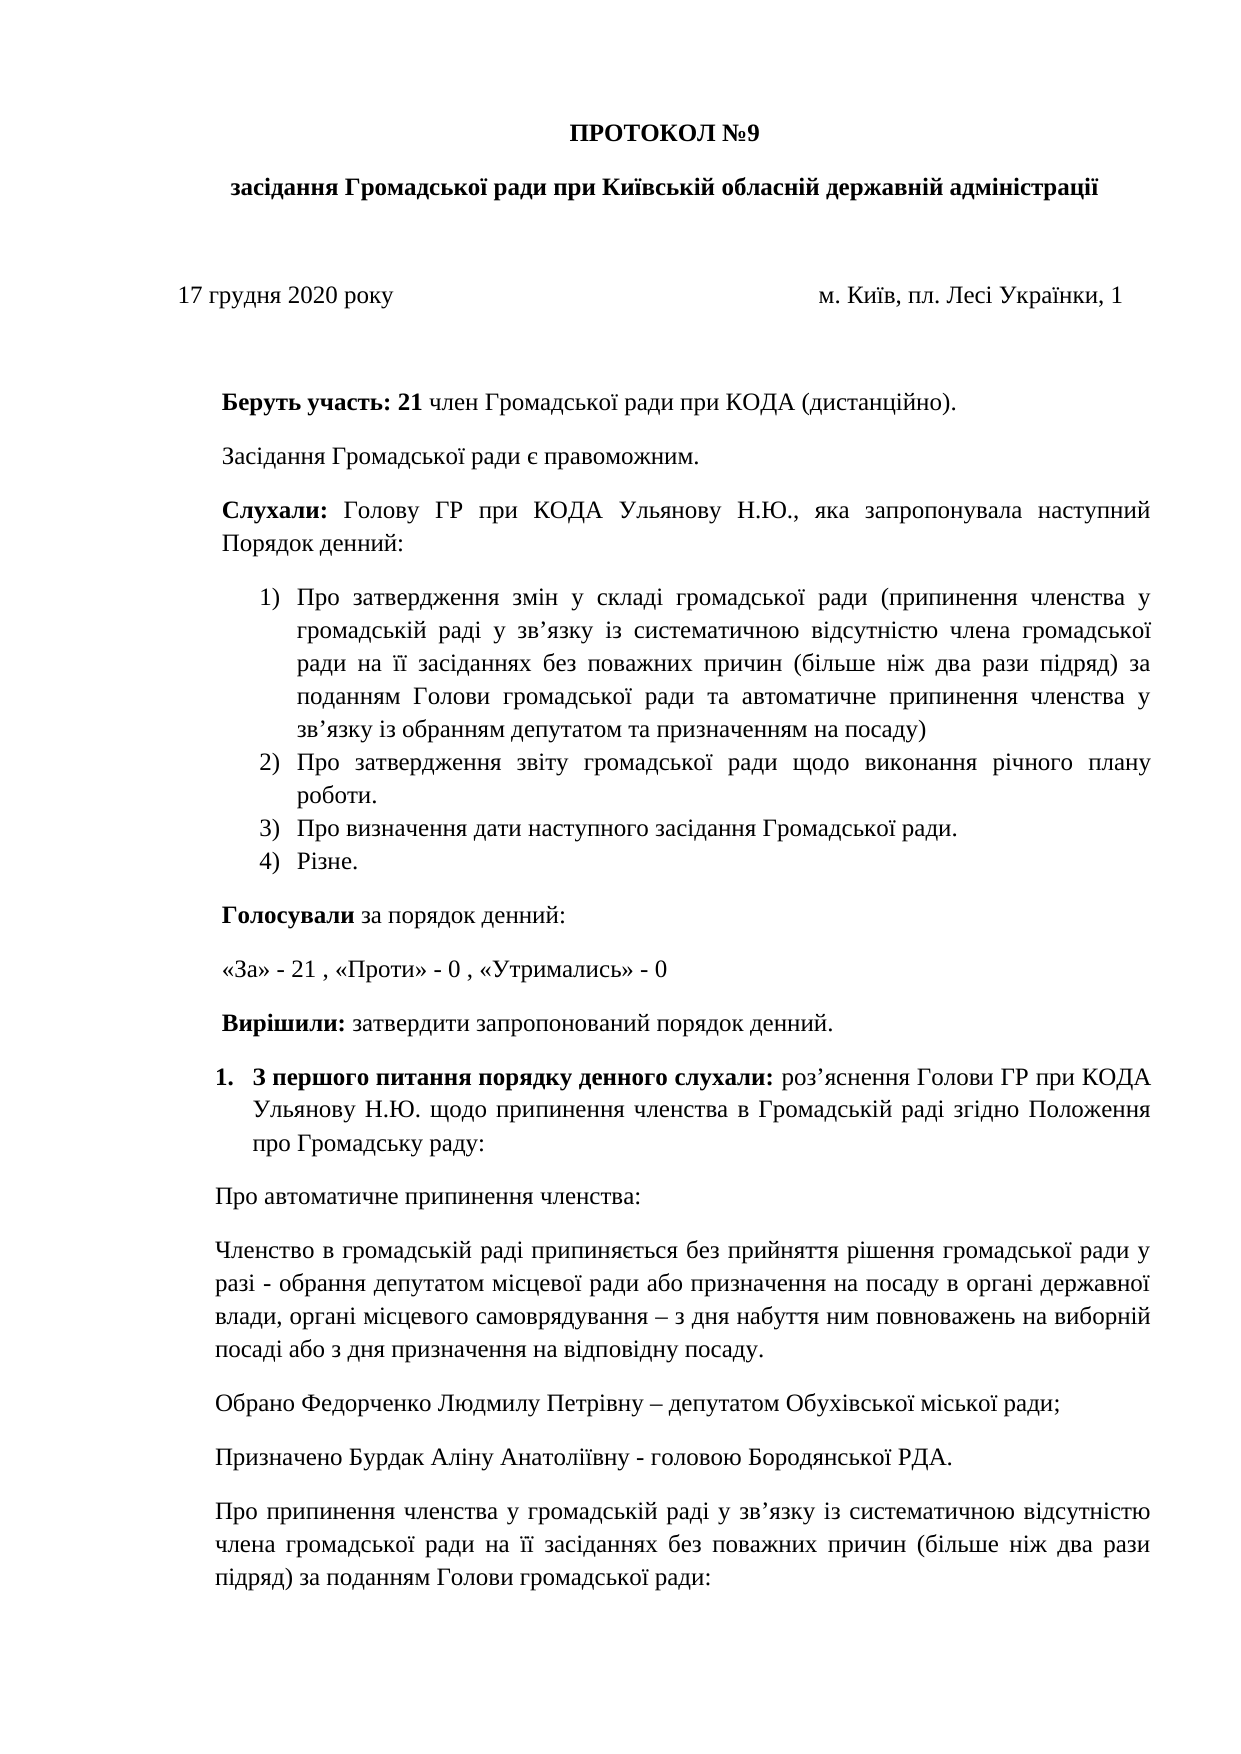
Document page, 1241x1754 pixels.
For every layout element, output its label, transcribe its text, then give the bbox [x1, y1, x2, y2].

list Про затвердження звіту громадської ради щодо виконання річного плану роботи. [259, 747, 1152, 809]
text Про автоматичне припинення членства: [215, 1181, 1152, 1210]
text Призначено Бурдак Аліну Анатоліївну - головою Бородянської РДА. [215, 1442, 1152, 1471]
text засідання Громадської ради при Київській обласній державній адміністрації [177, 172, 1152, 201]
text Членство в громадській раді припиняється без прийняття рішення громадської ради у разі - обрання депутатом місцевої ради або призначення на посаду в органі державної влади, органі місцевого самоврядування – з дня набуття ним повноважень на виборній посаді або з дня призначення на відповідну посаду. [215, 1235, 1152, 1363]
text Вирішили: затвердити запропонований порядок денний. [222, 1008, 1152, 1036]
text Голосували за порядок денний: [222, 900, 1152, 929]
list Різне. [259, 846, 1152, 875]
text Слухали: Голову ГР при КОДА Ульянову Н.Ю., яка запропонувала наступний Порядок денний: [222, 495, 1152, 557]
text Про припинення членства у громадській раді у зв’язку із систематичною відсутністю члена громадської ради на її засіданнях без поважних причин (більше ніж два рази підряд) за поданням Голови громадської ради: [215, 1496, 1152, 1591]
list Про визначення дати наступного засідання Громадської ради. [259, 813, 1152, 842]
text Беруть участь: 21 член Громадської ради при КОДА (дистанційно). [177, 387, 1152, 416]
list Про затвердження змін у складі громадської ради (припинення членства у громадській раді у зв’язку із систематичною відсутністю члена громадської ради на її засіданнях без поважних причин (більше ніж два рази підряд) за поданням Голови громадської ради та автоматичне припинення членства у зв’язку із обранням депутатом та призначенням на посаду) [259, 582, 1152, 743]
text 17 грудня 2020 року м. Київ, пл. Лесі Українки, 1 [177, 280, 1152, 308]
text Обрано Федорченко Людмилу Петрівну – депутатом Обухівської міської ради; [215, 1388, 1152, 1417]
text Засідання Громадської ради є правоможним. [177, 441, 1152, 470]
list З першого питання порядку денного слухали: роз’яснення Голови ГР при КОДА Ульянову Н.Ю. щодо припинення членства в Громадській раді згідно Положення про Громадську раду: [215, 1062, 1152, 1156]
text «За» - 21 , «Проти» - 0 , «Утримались» - 0 [222, 954, 1152, 983]
text ПРОТОКОЛ №9 [177, 118, 1152, 147]
